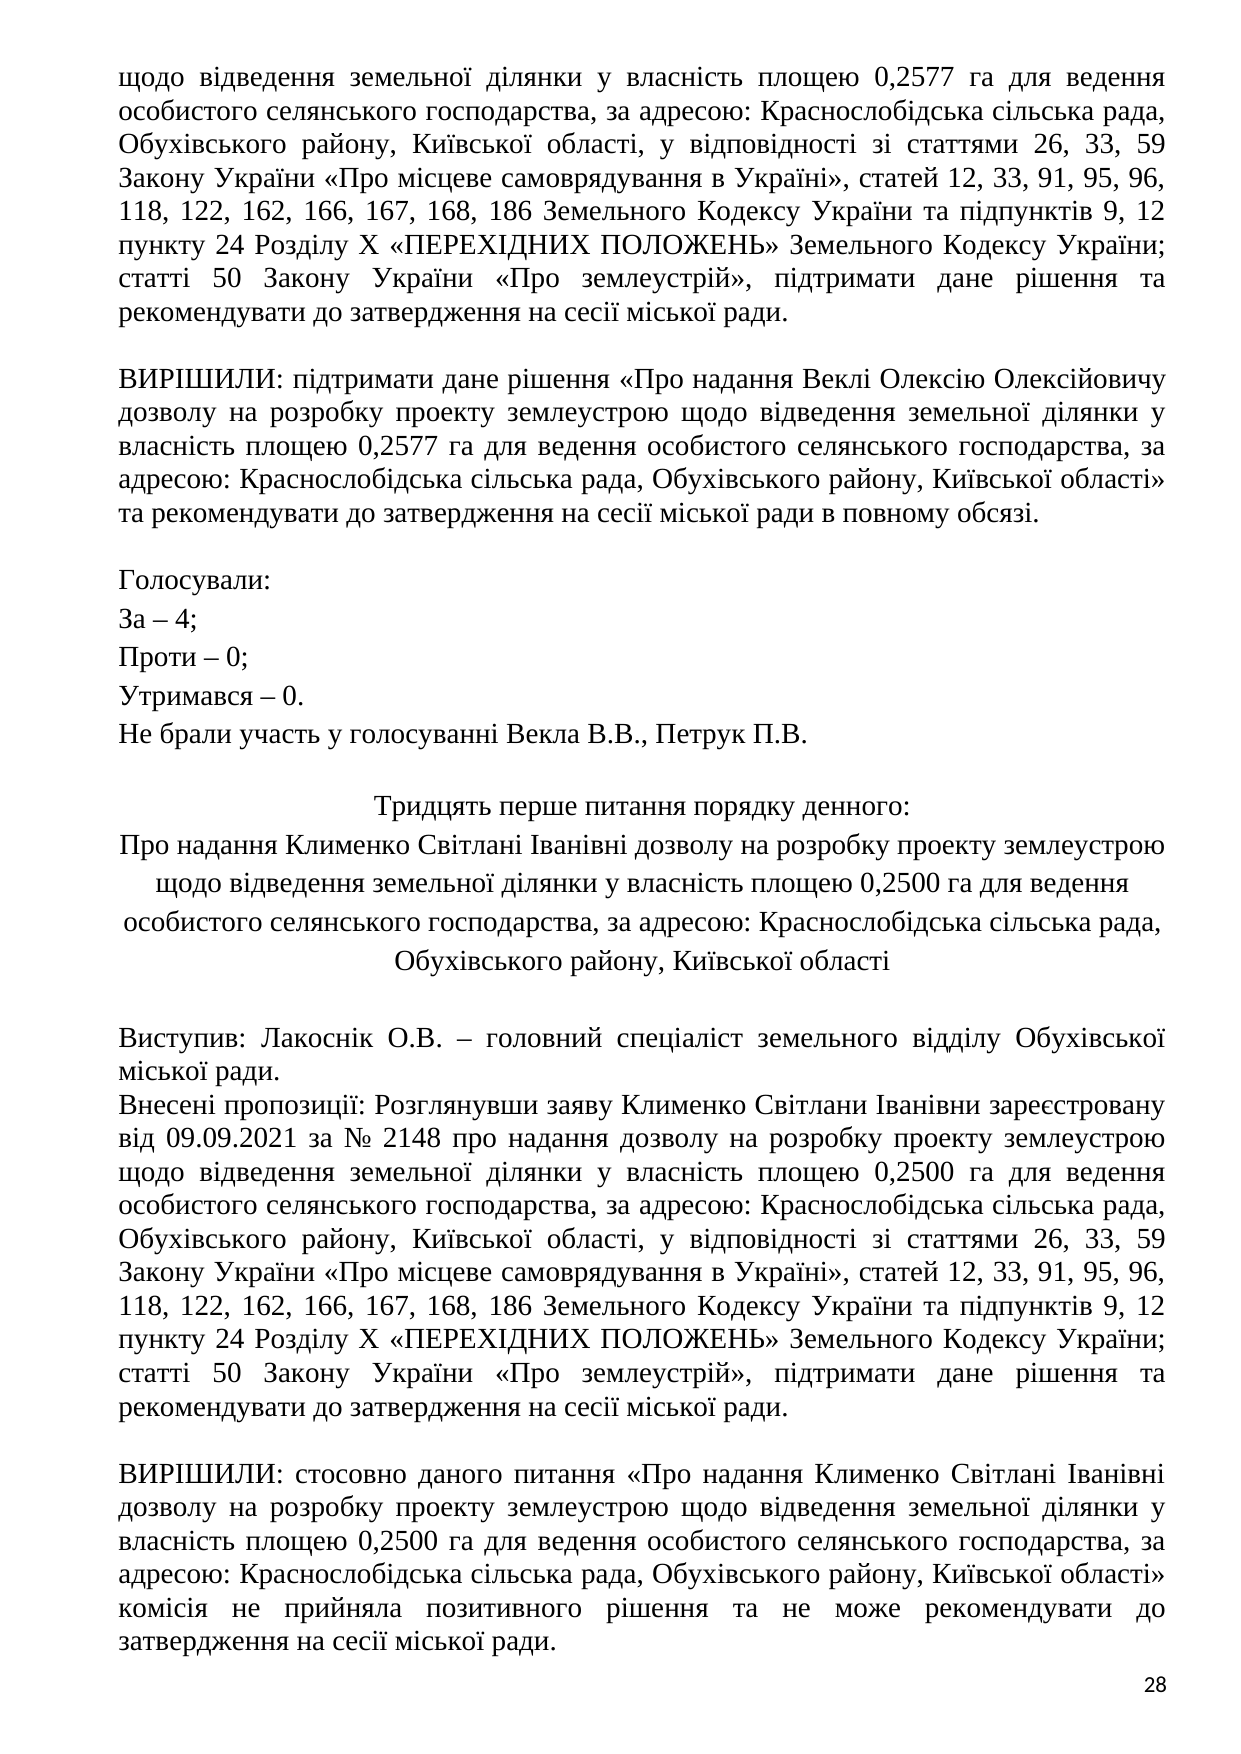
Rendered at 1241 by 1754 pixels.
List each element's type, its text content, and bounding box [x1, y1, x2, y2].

list Внесені пропозиції: Розглянувши заяву Клименко Світлани Іванівни зареєстровану від 09.09.2021 за № 2148 про надання дозволу на розробку проекту землеустрою щодо відведення земельної ділянки у власність площею 0,2500 га для ведення особистого селянського господарства, за адресою: Краснослобідська сільська рада, Обухівського району, Київської області, у відповідності зі статтями 26, 33, 59 Закону України «Про місцеве самоврядування в Україні», статей 12, 33, 91, 95, 96, 118, 122, 162, 166, 167, 168, 186 Земельного Кодексу України та підпунктів 9, 12 пункту 24 Розділу Х «ПЕРЕХІДНИХ ПОЛОЖЕНЬ» Земельного Кодексу України; статті 50 Закону України «Про землеустрій», підтримати дане рішення та рекомендувати до затвердження на сесії міської ради. [118, 1087, 1167, 1422]
text Не брали участь у голосуванні Векла В.В., Петрук П.В. [118, 716, 1167, 750]
text Проти – 0; [118, 639, 1167, 673]
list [118, 59, 1167, 327]
text За – 4; [118, 601, 1167, 634]
text Голосували: [118, 562, 1167, 596]
text Виступив: Лакоснік О.В. – головний спеціаліст земельного відділу Обухівської міської ради. [118, 1020, 1167, 1087]
text ВИРІШИЛИ: підтримати дане рішення «Про надання Веклі Олексію Олексійовичу дозволу на розробку проекту землеустрою щодо відведення земельної ділянки у власність площею 0,2577 га для ведення особистого селянського господарства, за адресою: Краснослобідська сільська рада, Обухівського району, Київської області» та рекомендувати до затвердження на сесії міської ради в повному обсязі. [118, 361, 1167, 529]
text Утримався – 0. [118, 678, 1167, 711]
text ВИРІШИЛИ: стосовно даного питання «Про надання Клименко Світлані Іванівні дозволу на розробку проекту землеустрою щодо відведення земельної ділянки у власність площею 0,2500 га для ведення особистого селянського господарства, за адресою: Краснослобідська сільська рада, Обухівського району, Київської області» комісія не прийняла позитивного рішення та не може рекомендувати до затвердження на сесії міської ради. [118, 1456, 1167, 1657]
text Тридцять перше питання порядку денного: [118, 788, 1167, 822]
text Про надання Клименко Світлані Іванівні дозволу на розробку проекту землеустрою щодо відведення земельної ділянки у власність площею 0,2500 га для ведення особистого селянського господарства, за адресою: Краснослобідська сільська рада, Обухівського району, Київської області [118, 827, 1167, 976]
